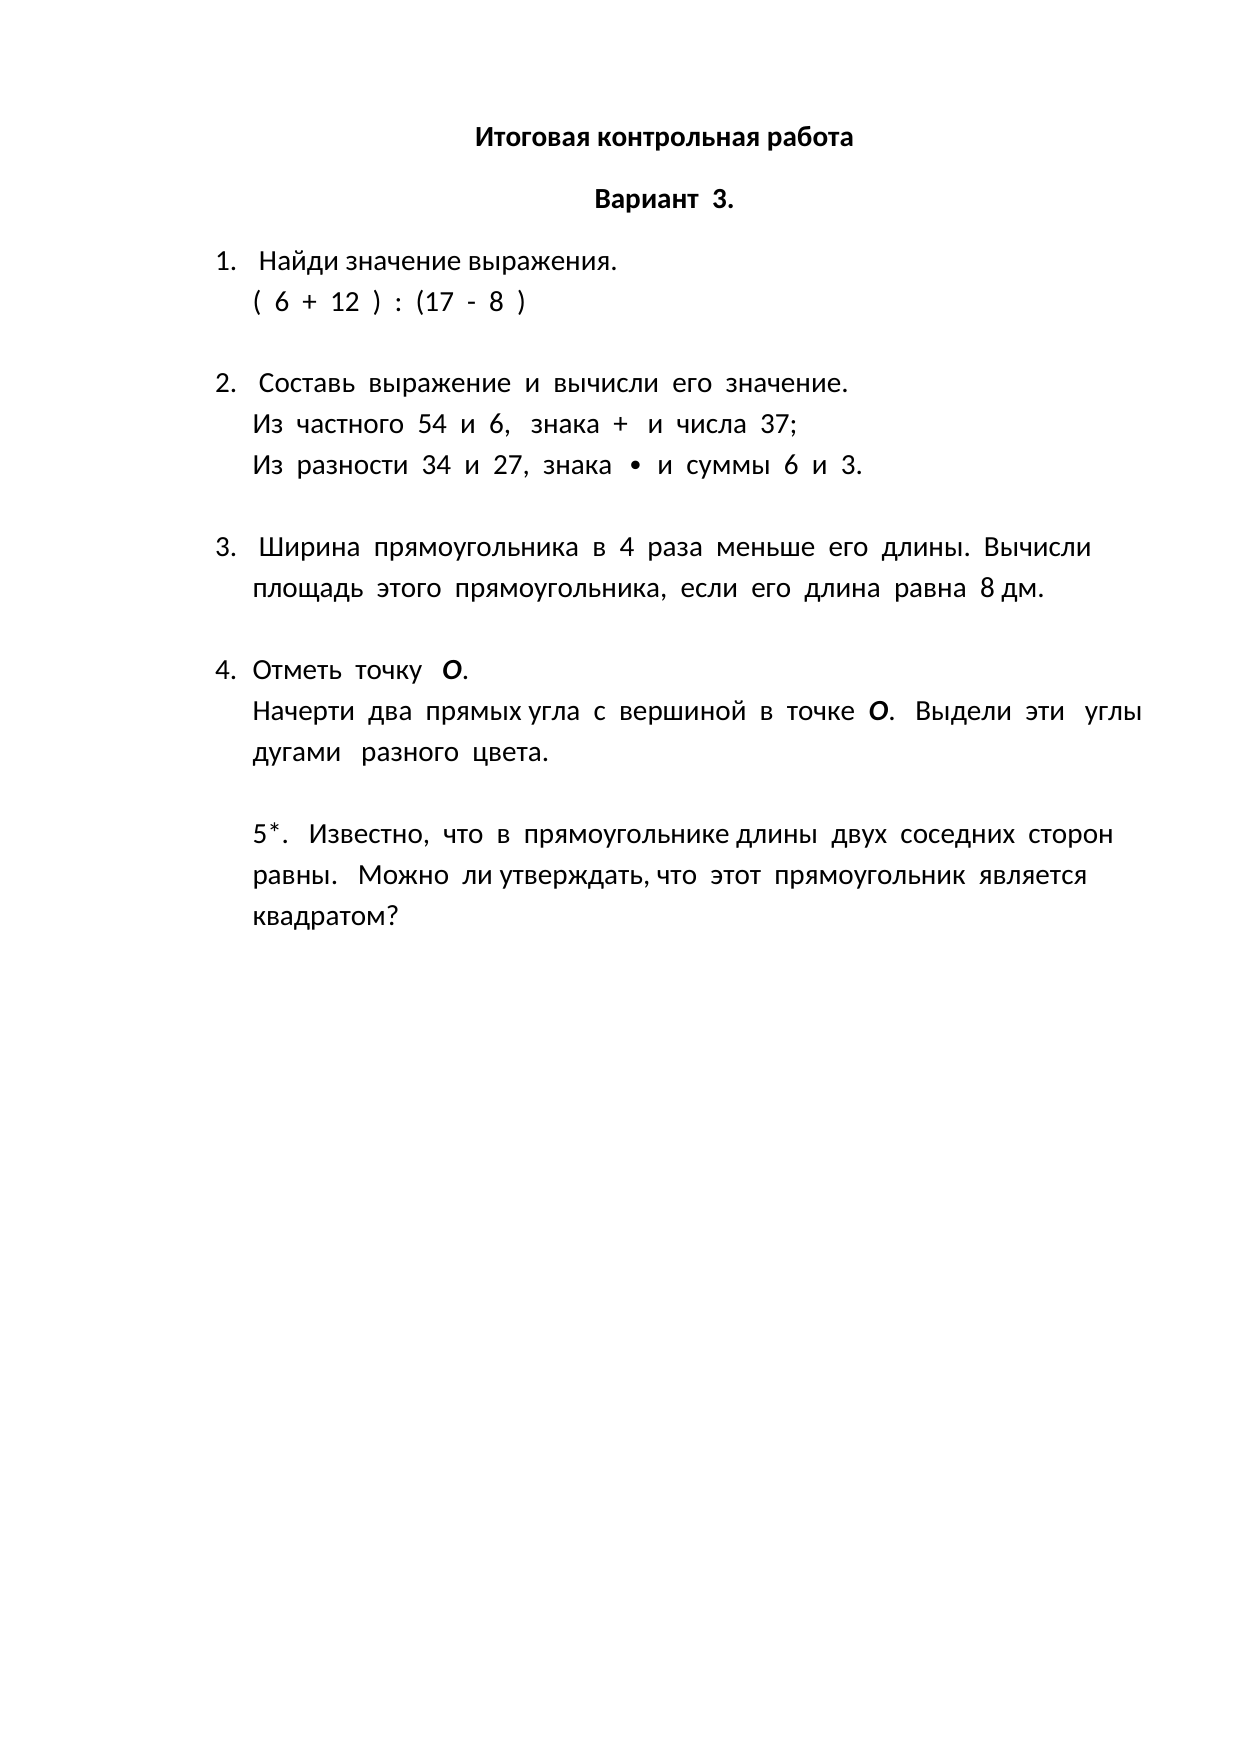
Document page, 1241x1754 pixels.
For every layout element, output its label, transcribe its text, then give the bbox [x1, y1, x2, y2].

list Из частного 54 и 6, знака + и числа 37; [252, 405, 1152, 441]
list Ширина прямоугольника в 4 раза меньше его длины. Вычисли площадь этого прямоугольника, если его длина равна 8 дм. [215, 528, 1152, 605]
list ( 6 + 12 ) : (17 - 8 ) [252, 283, 1152, 318]
list Отметь точку О. [215, 651, 1152, 687]
text Итоговая контрольная работа [177, 118, 1152, 154]
list Из разности 34 и 27, знака ∙ и суммы 6 и 3. [252, 446, 1152, 482]
list 5*. Известно, что в прямоугольнике длины двух соседних сторон равны. Можно ли утверждать, что этот прямоугольник является квадратом? [252, 815, 1152, 932]
list Найди значение выражения. [215, 242, 1152, 277]
text Вариант 3. [177, 180, 1152, 216]
list Составь выражение и вычисли его значение. [215, 364, 1152, 400]
list Начерти два прямых угла с вершиной в точке О. Выдели эти углы дугами разного цвета. [252, 692, 1152, 768]
